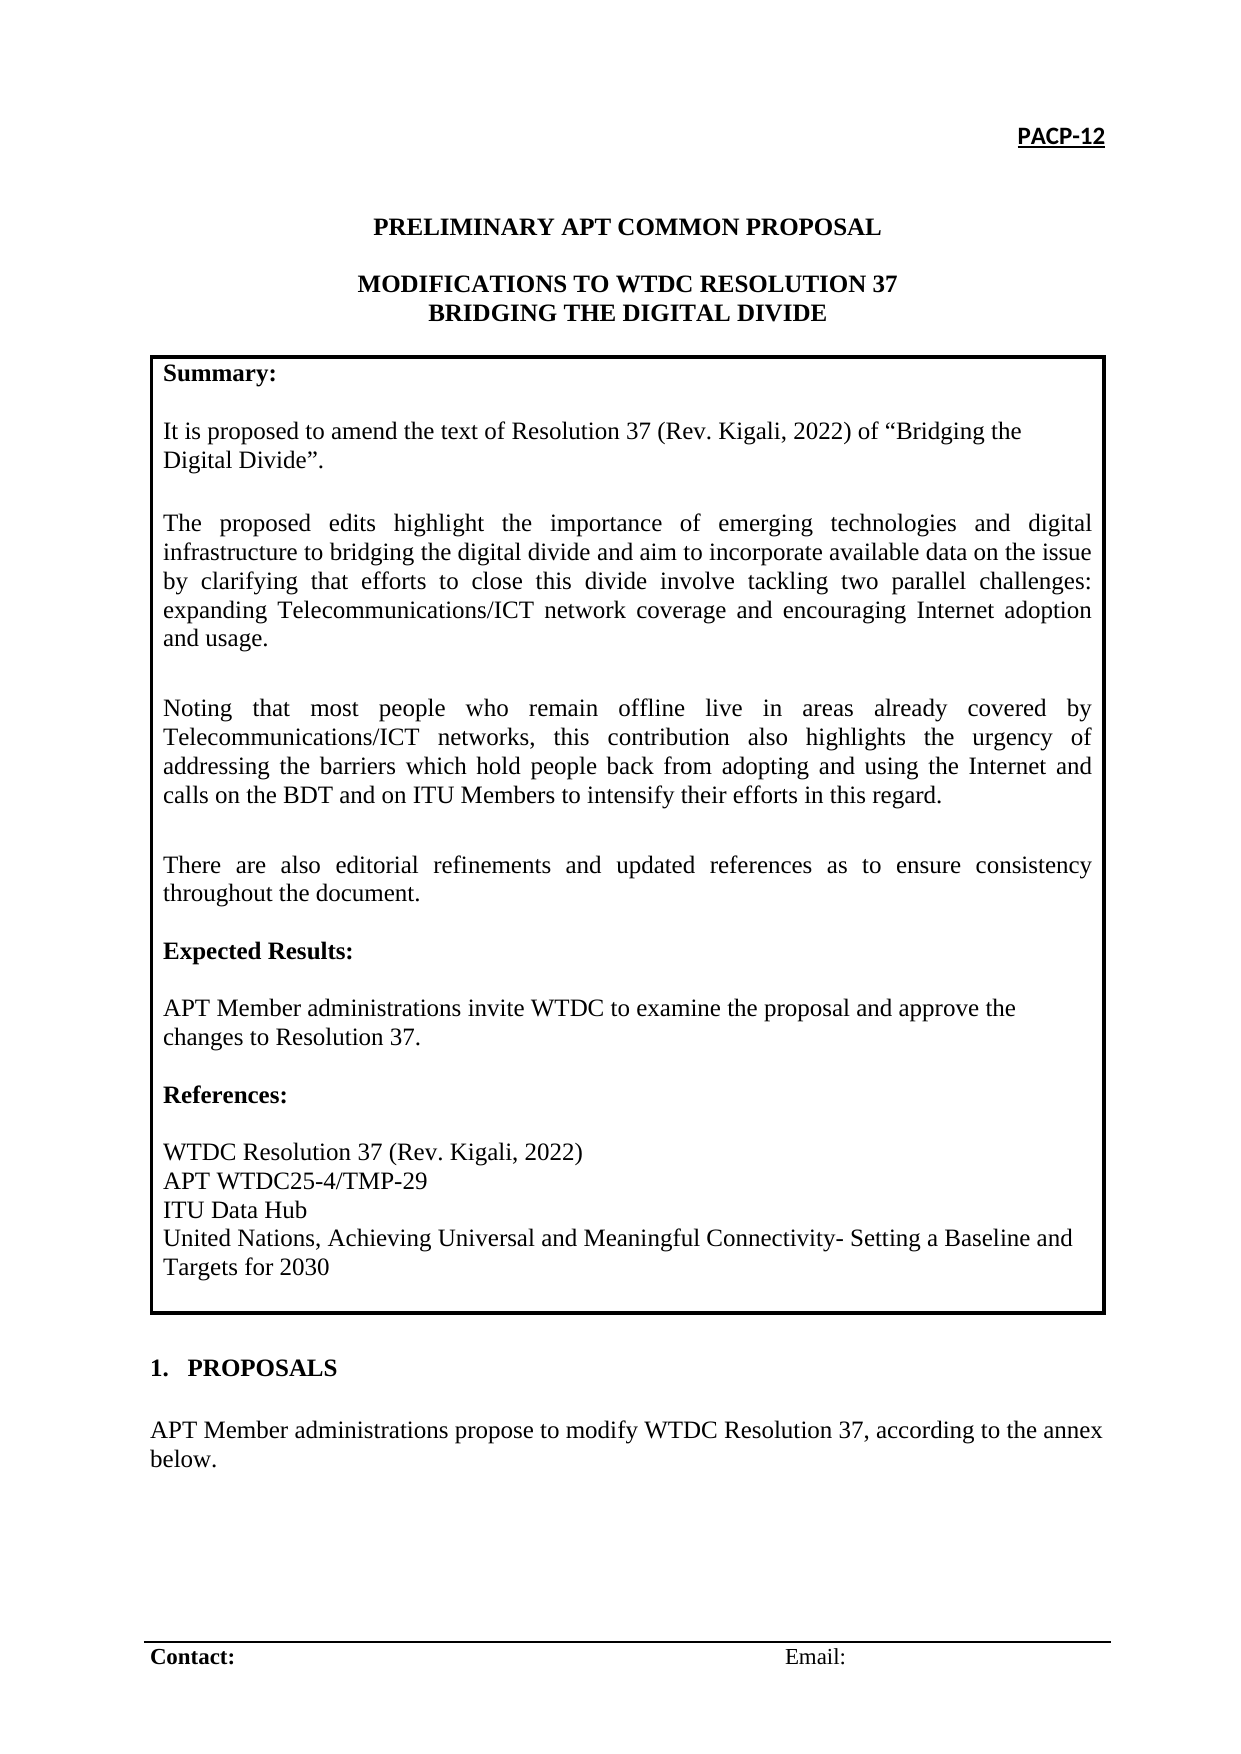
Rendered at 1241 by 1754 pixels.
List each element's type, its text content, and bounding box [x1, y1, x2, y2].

text MODIFICATIONS TO WTDC RESOLUTION 37 [150, 269, 1105, 298]
list PROPOSALS [150, 1353, 1105, 1382]
table_header Summary: It is proposed to amend the text of Resolution 37 (Rev. Kigali, 2022) of “Bridging the Digital Divide”. The proposed edits highlight the importance of emerging technologies and digital infrastructure to bridging the digital divide and aim to incorporate available data on the issue by clarifying that efforts to close this divide involve tackling two parallel challenges: expanding Telecommunications/ICT network coverage and encouraging Internet adoption and usage. Noting that most people who remain offline live in areas already covered by Telecommunications/ICT networks, this contribution also highlights the urgency of addressing the barriers which hold people back from adopting and using the Internet and calls on the BDT and on ITU Members to intensify their efforts in this regard. There are also editorial refinements and updated references as to ensure consistency throughout the document. Expected Results: APT Member administrations invite WTDC to examine the proposal and approve the changes to Resolution 37. References: WTDC Resolution 37 (Rev. Kigali, 2022) APT WTDC25-4/TMP-29 ITU Data Hub United Nations, Achieving Universal and Meaningful Connectivity- Setting a Baseline and Targets for 2030 [153, 359, 1102, 1311]
text APT Member administrations propose to modify WTDC Resolution 37, according to the annex below. [150, 1415, 1105, 1473]
text PRELIMINARY APT COMMON PROPOSAL [150, 212, 1105, 240]
text BRIDGING THE DIGITAL DIVIDE [150, 298, 1105, 327]
text PACP-12 [150, 120, 1105, 151]
